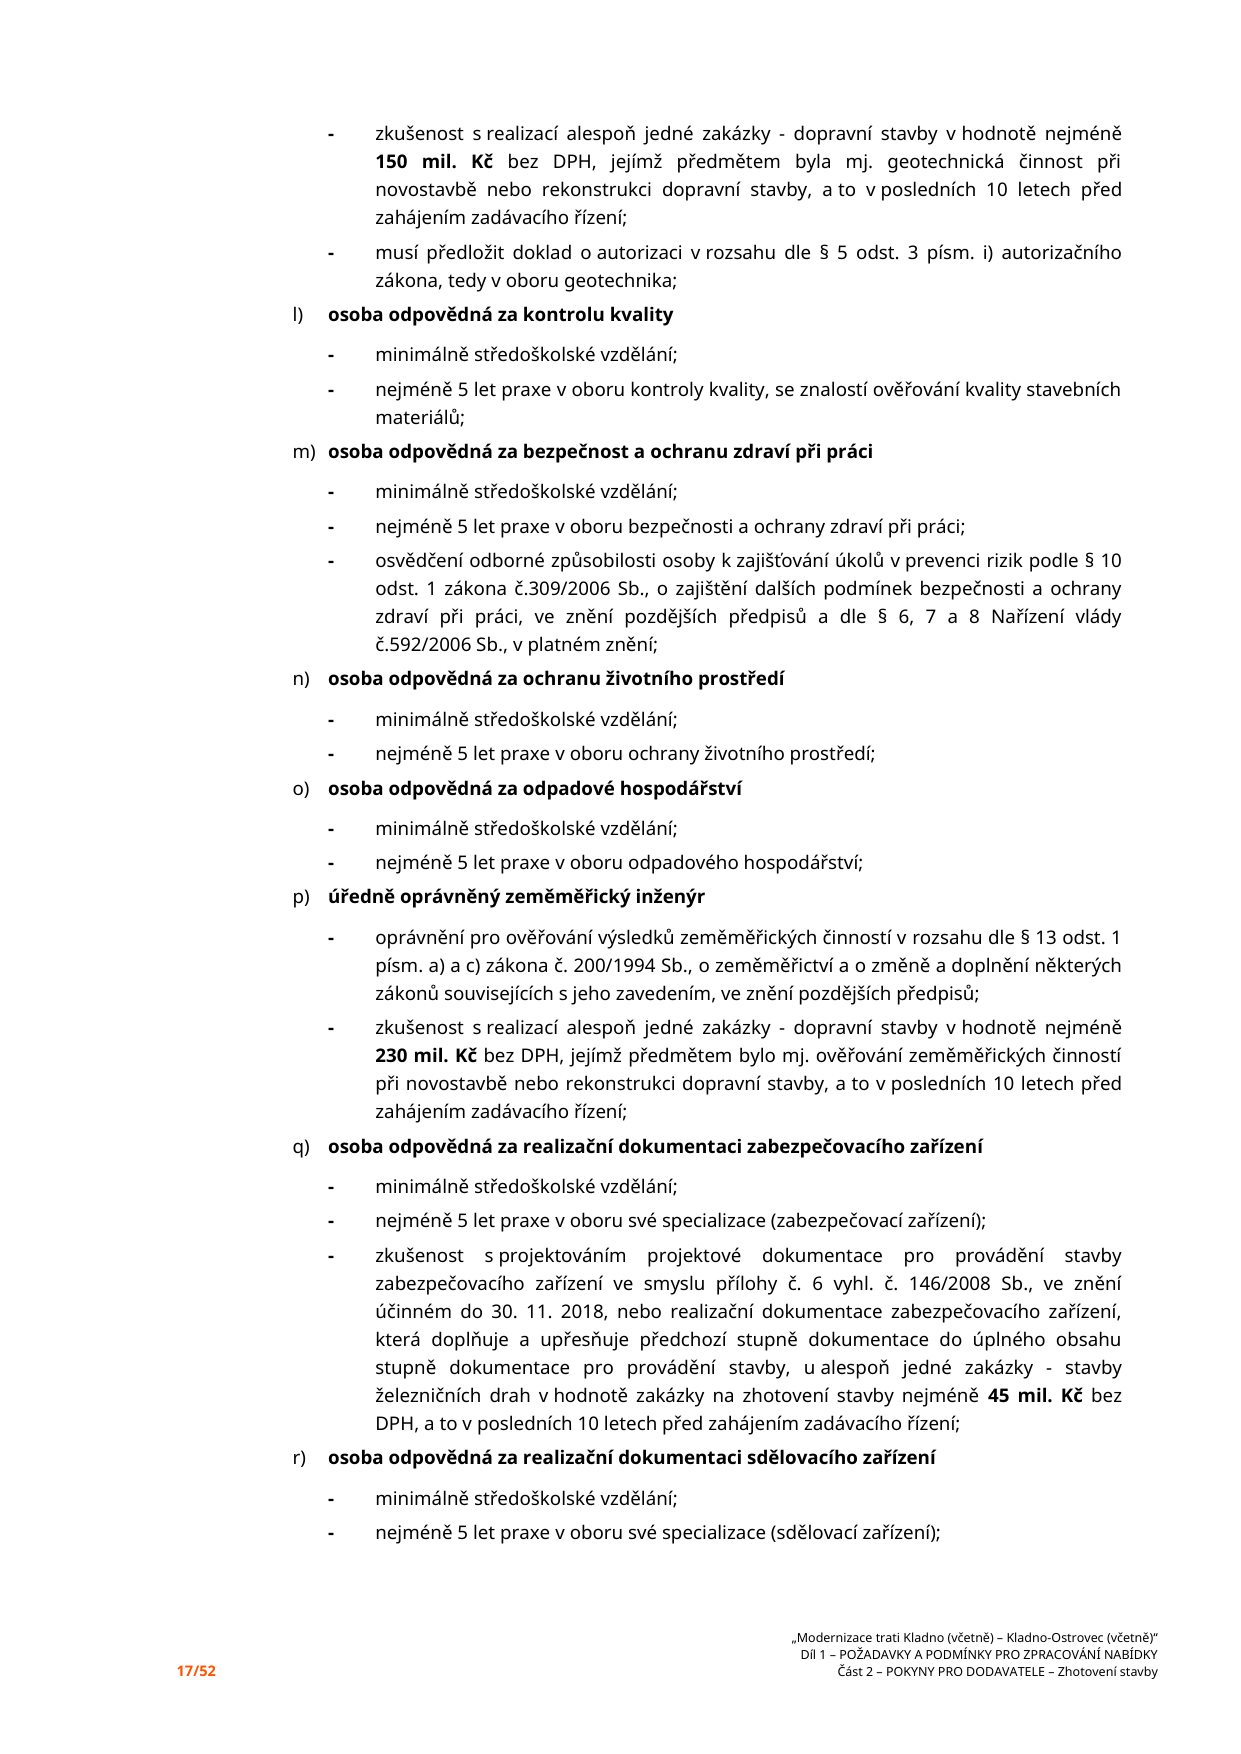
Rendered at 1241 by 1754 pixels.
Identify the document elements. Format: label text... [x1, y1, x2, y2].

text nejméně 5 let praxe v oboru kontroly kvality, se znalostí ověřování kvality stavebních materiálů; [328, 376, 1122, 429]
text minimálně středoškolské vzdělání; [328, 342, 1122, 367]
text nejméně 5 let praxe v oboru ochrany životního prostředí; [328, 741, 1122, 766]
text nejméně 5 let praxe v oboru své specializace (zabezpečovací zařízení); [328, 1208, 1122, 1233]
text nejméně 5 let praxe v oboru bezpečnosti a ochrany zdraví při práci; [328, 513, 1122, 539]
text zkušenost s realizací alespoň jedné zakázky - dopravní stavby v hodnotě nejméně 150 mil. Kč bez DPH, jejímž předmětem byla mj. geotechnická činnost při novostavbě nebo rekonstrukci dopravní stavby, a to v posledních 10 letech před zahájením zadávacího řízení; [328, 121, 1122, 230]
text oprávnění pro ověřování výsledků zeměměřických činností v rozsahu dle § 13 odst. 1 písm. a) a c) zákona č. 200/1994 Sb., o zeměměřictví a o změně a doplnění některých zákonů souvisejících s jeho zavedením, ve znění pozdějších předpisů; [328, 924, 1122, 1006]
text minimálně středoškolské vzdělání; [328, 1173, 1122, 1199]
text nejméně 5 let praxe v oboru své specializace (sdělovací zařízení); [328, 1519, 1122, 1545]
text minimálně středoškolské vzdělání; [328, 1485, 1122, 1511]
text minimálně středoškolské vzdělání; [328, 479, 1122, 504]
text úředně oprávněný zeměměřický inženýr [292, 884, 1122, 909]
text osoba odpovědná za realizační dokumentaci sdělovacího zařízení [292, 1444, 1122, 1470]
text nejméně 5 let praxe v oboru odpadového hospodářství; [328, 849, 1122, 875]
text musí předložit doklad o autorizaci v rozsahu dle § 5 odst. 3 písm. i) autorizačního zákona, tedy v oboru geotechnika; [328, 239, 1122, 292]
text minimálně středoškolské vzdělání; [328, 706, 1122, 732]
text osoba odpovědná za ochranu životního prostředí [292, 666, 1122, 691]
text osoba odpovědná za realizační dokumentaci zabezpečovacího zařízení [292, 1133, 1122, 1158]
text minimálně středoškolské vzdělání; [328, 815, 1122, 841]
text osoba odpovědná za odpadové hospodářství [292, 775, 1122, 800]
text osoba odpovědná za bezpečnost a ochranu zdraví při práci [292, 438, 1122, 464]
text zkušenost s projektováním projektové dokumentace pro provádění stavby zabezpečovacího zařízení ve smyslu přílohy č. 6 vyhl. č. 146/2008 Sb., ve znění účinném do 30. 11. 2018, nebo realizační dokumentace zabezpečovacího zařízení, která doplňuje a upřesňuje předchozí stupně dokumentace do úplného obsahu stupně dokumentace pro provádění stavby, u alespoň jedné zakázky - stavby železničních drah v hodnotě zakázky na zhotovení stavby nejméně 45 mil. Kč bez DPH, a to v posledních 10 letech před zahájením zadávacího řízení; [328, 1242, 1122, 1436]
text osvědčení odborné způsobilosti osoby k zajišťování úkolů v prevenci rizik podle § 10 odst. 1 zákona č.309/2006 Sb., o zajištění dalších podmínek bezpečnosti a ochrany zdraví při práci, ve znění pozdějších předpisů a dle § 6, 7 a 8 Nařízení vlády č.592/2006 Sb., v platném znění; [328, 547, 1122, 657]
text osoba odpovědná za kontrolu kvality [292, 301, 1122, 327]
text zkušenost s realizací alespoň jedné zakázky - dopravní stavby v hodnotě nejméně 230 mil. Kč bez DPH, jejímž předmětem bylo mj. ověřování zeměměřických činností při novostavbě nebo rekonstrukci dopravní stavby, a to v posledních 10 letech před zahájením zadávacího řízení; [328, 1015, 1122, 1124]
